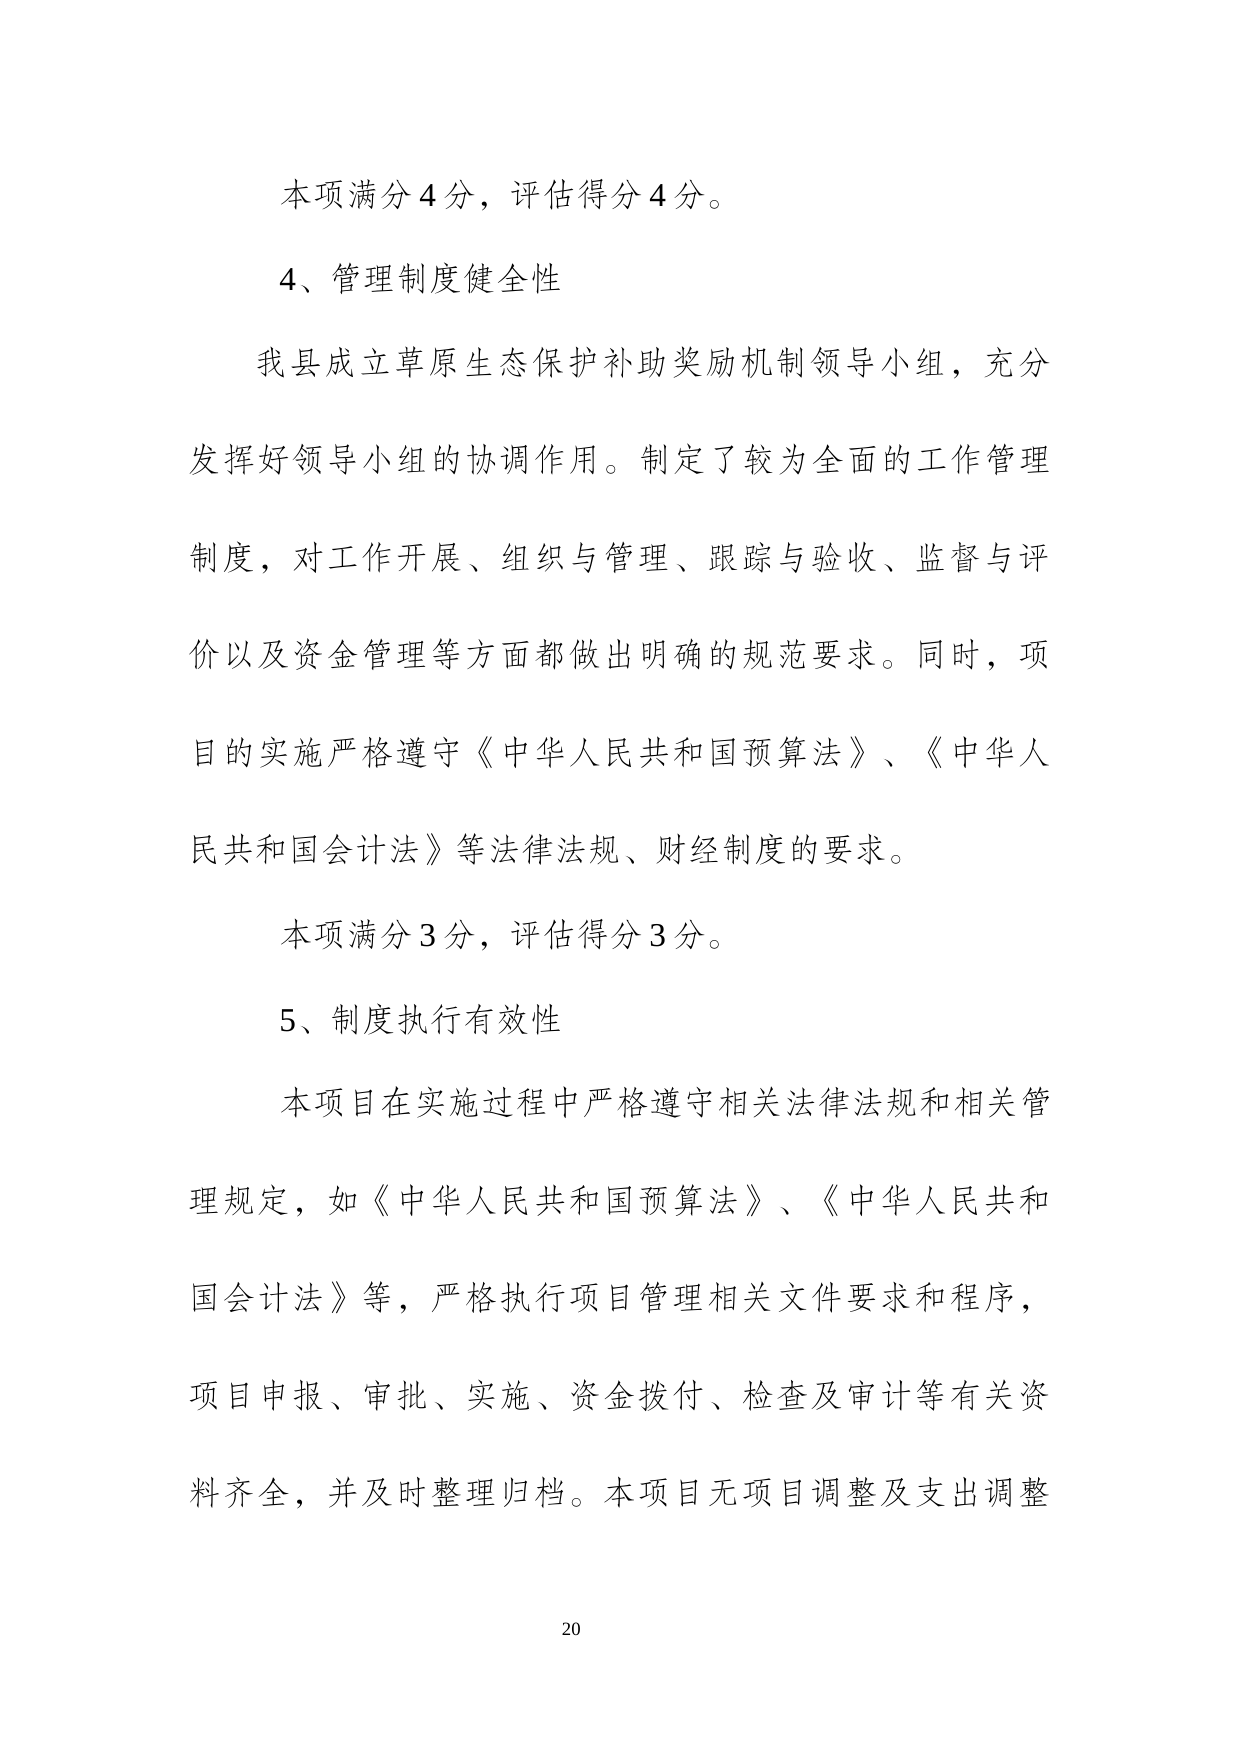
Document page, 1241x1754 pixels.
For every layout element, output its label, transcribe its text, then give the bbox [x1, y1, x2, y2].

text 本项满分4分，评估得分4分。 [187, 162, 1053, 227]
text 我县成立草原生态保护补助奖励机制领导小组，充分发挥好领导小组的协调作用。制定了较为全面的工作管理制度，对工作开展、组织与管理、跟踪与验收、监督与评价以及资金管理等方面都做出明确的规范要求。同时，项目的实施严格遵守《中华人民共和国预算法》、《中华人民共和国会计法》等法律法规、财经制度的要求。 [187, 331, 1053, 884]
text 本项满分3分，评估得分3分。 [187, 902, 1053, 967]
text 4、管理制度健全性 [187, 247, 1053, 312]
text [187, 1072, 1053, 1527]
text 5、制度执行有效性 [187, 987, 1053, 1052]
